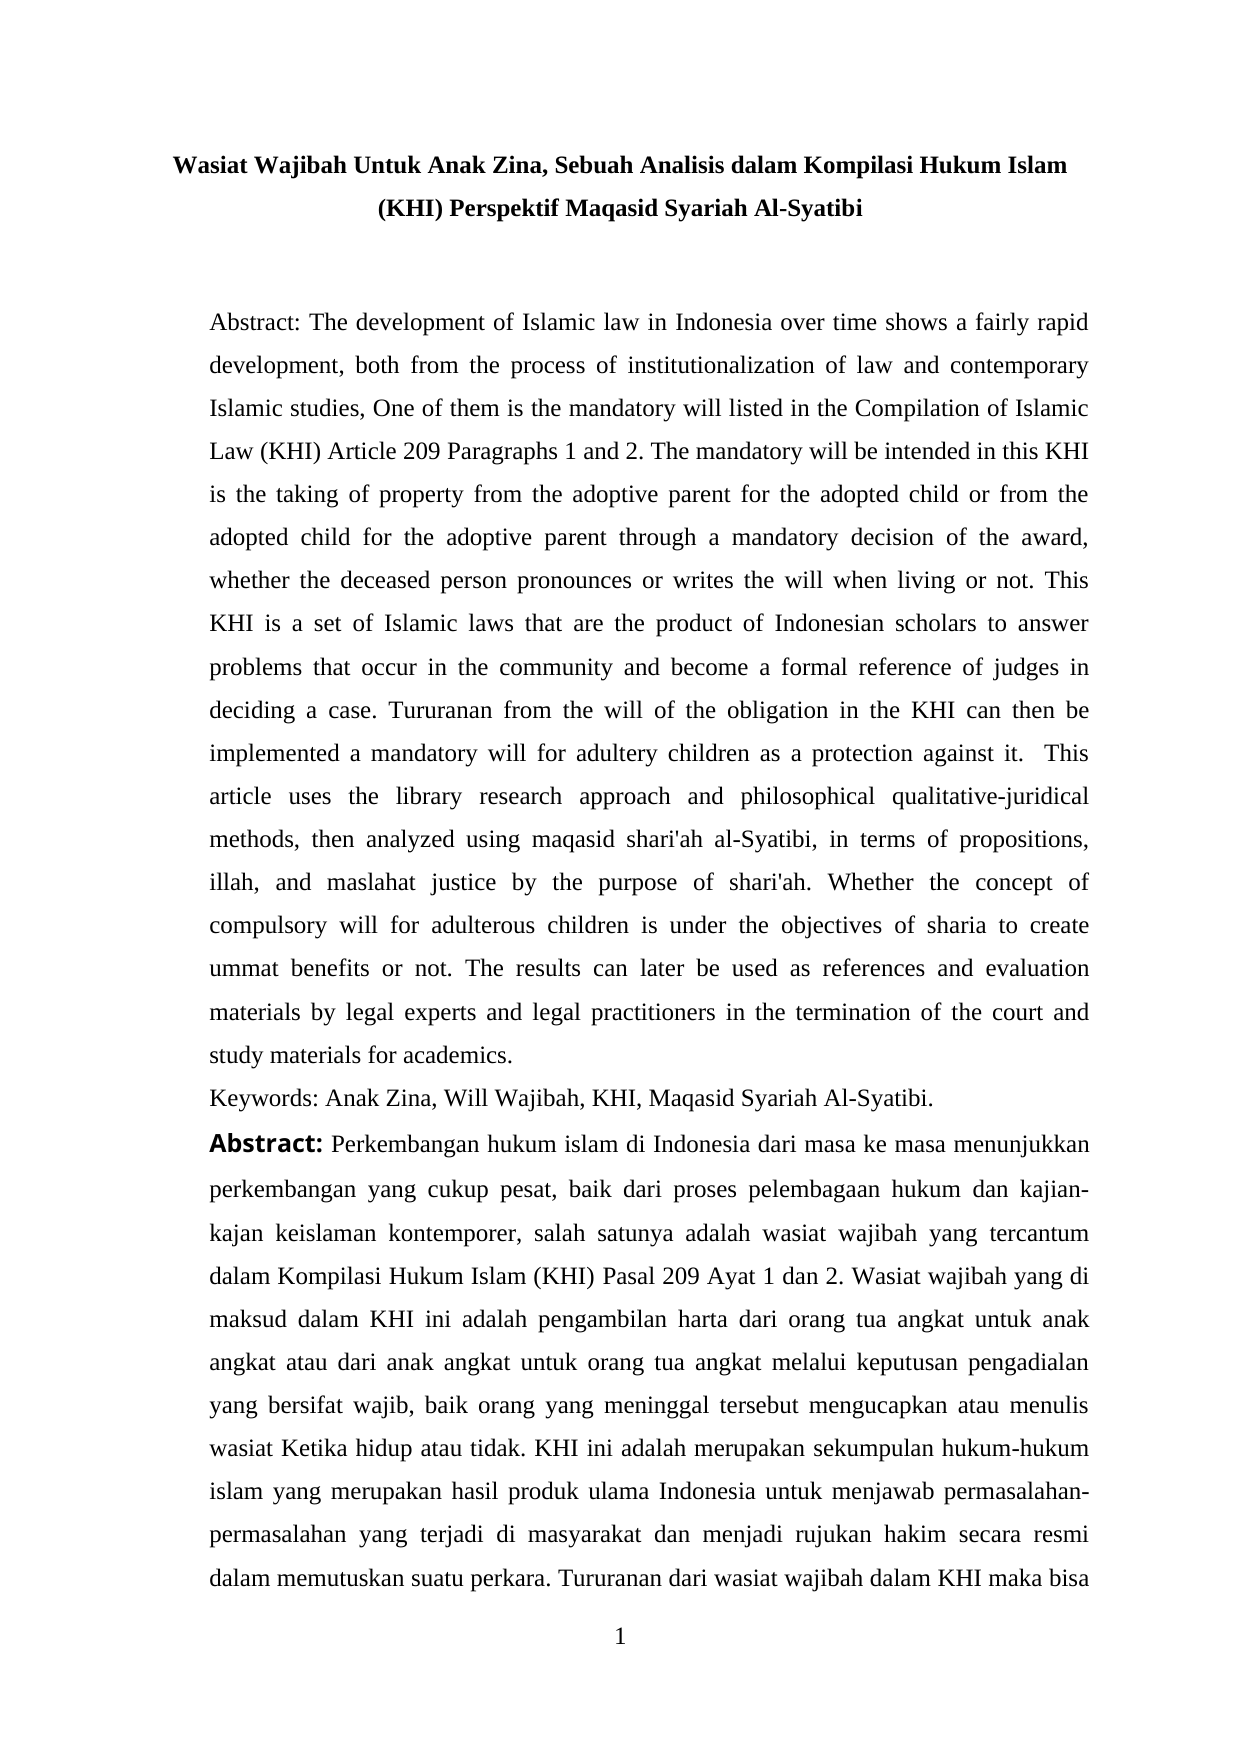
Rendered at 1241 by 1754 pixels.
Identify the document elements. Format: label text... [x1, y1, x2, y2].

text Keywords: Anak Zina, Will Wajibah, KHI, Maqasid Syariah Al-Syatibi. [209, 1083, 1090, 1112]
text Wasiat Wajibah Untuk Anak Zina, Sebuah Analisis dalam Kompilasi Hukum Islam (KHI) Perspektif Maqasid Syariah Al-Syatibi [150, 150, 1090, 222]
text Abstract: The development of Islamic law in Indonesia over time shows a fairly rapid development, both from the process of institutionalization of law and contemporary Islamic studies, One of them is the mandatory will listed in the Compilation of Islamic Law (KHI) Article 209 Paragraphs 1 and 2. The mandatory will be intended in this KHI is the taking of property from the adoptive parent for the adopted child or from the adopted child for the adoptive parent through a mandatory decision of the award, whether the deceased person pronounces or writes the will when living or not. This KHI is a set of Islamic laws that are the product of Indonesian scholars to answer problems that occur in the community and become a formal reference of judges in deciding a case. Tururanan from the will of the obligation in the KHI can then be implemented a mandatory will for adultery children as a protection against it. This article uses the library research approach and philosophical qualitative-juridical methods, then analyzed using maqasid shari'ah al-Syatibi, in terms of propositions, illah, and maslahat justice by the purpose of shari'ah. Whether the concept of compulsory will for adulterous children is under the objectives of sharia to create ummat benefits or not. The results can later be used as references and evaluation materials by legal experts and legal practitioners in the termination of the court and study materials for academics. [209, 307, 1090, 1068]
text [209, 1126, 1090, 1591]
